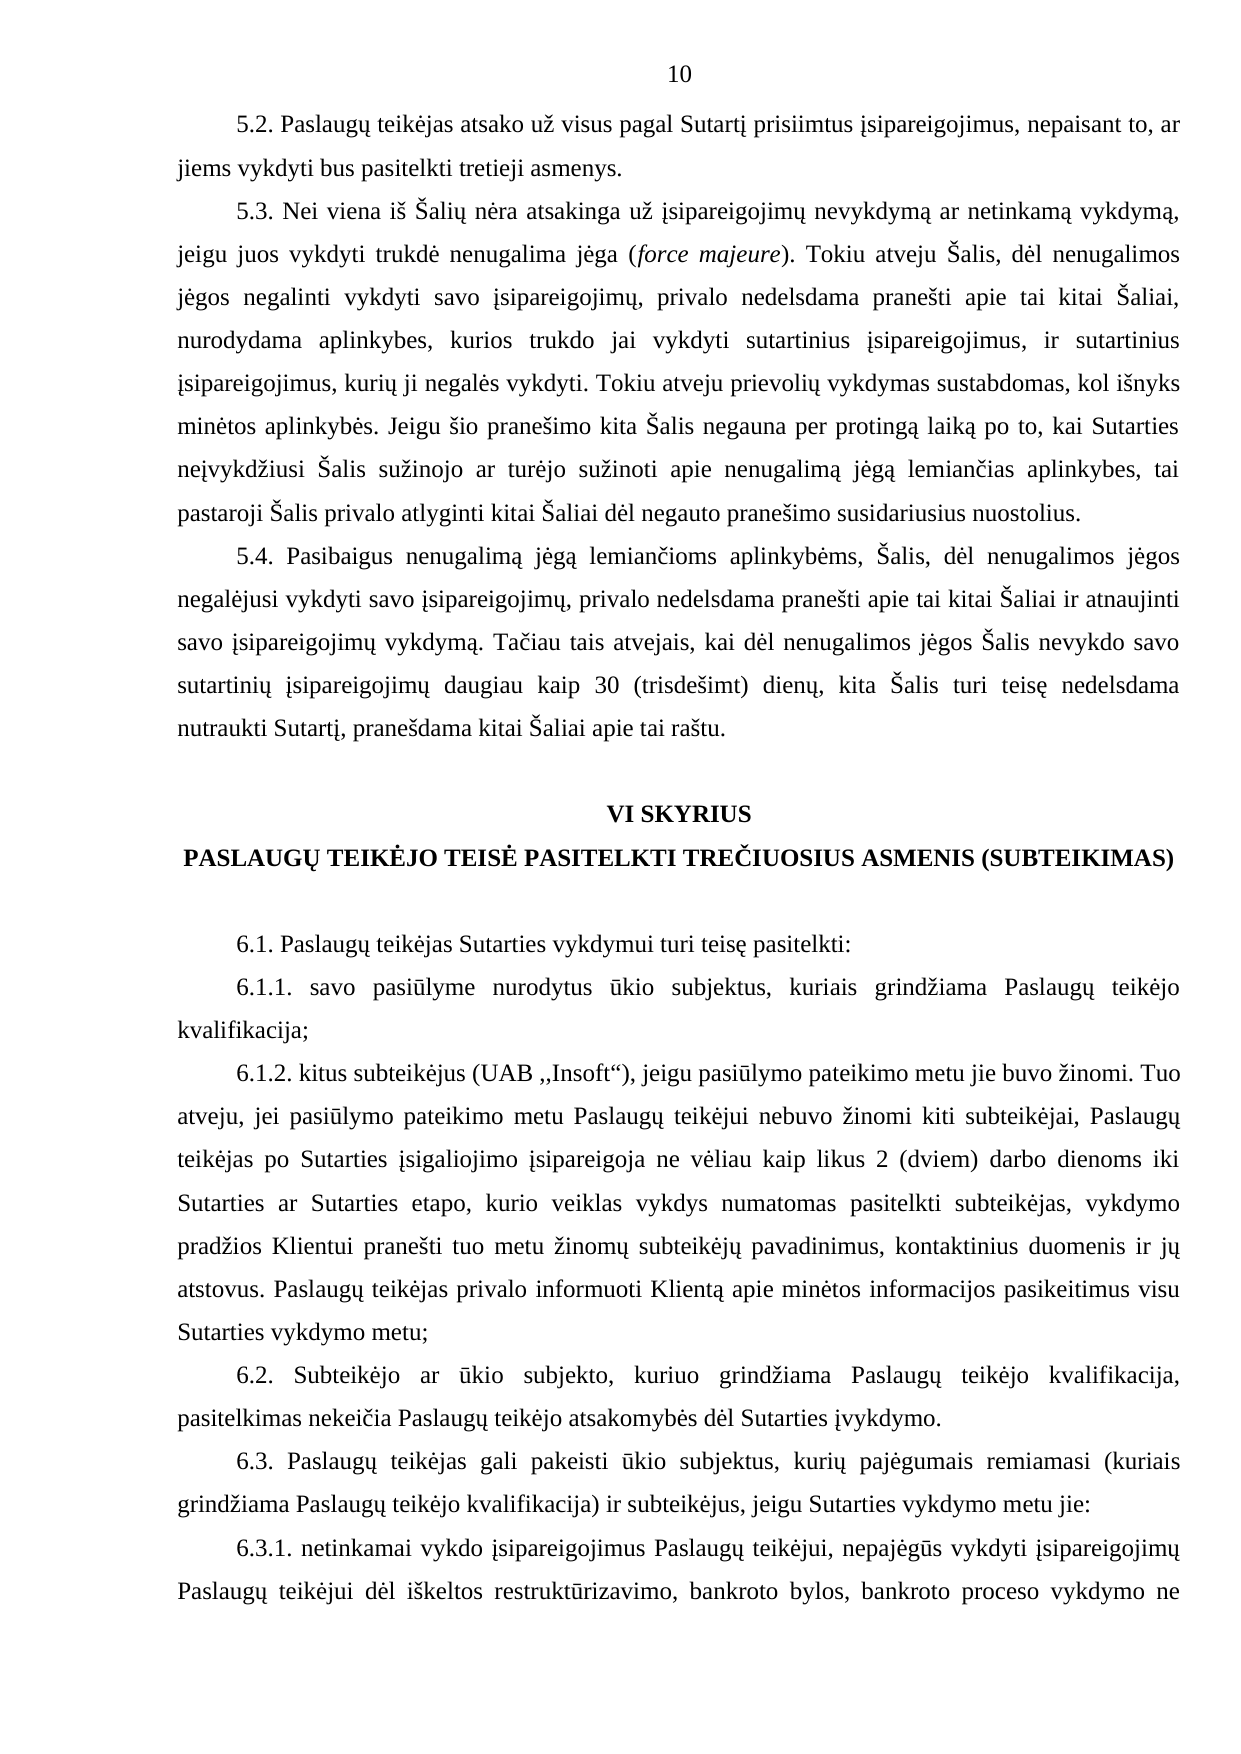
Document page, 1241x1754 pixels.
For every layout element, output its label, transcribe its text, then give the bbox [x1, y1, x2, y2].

text 6.1. Paslaugų teikėjas Sutarties vykdymui turi teisę pasitelkti: [177, 929, 1181, 958]
text 5.2. Paslaugų teikėjas atsako už visus pagal Sutartį prisiimtus įsipareigojimus, nepaisant to, ar jiems vykdyti bus pasitelkti tretieji asmenys. [177, 109, 1181, 181]
text 5.3. Nei viena iš Šalių nėra atsakinga už įsipareigojimų nevykdymą ar netinkamą vykdymą, jeigu juos vykdyti trukdė nenugalima jėga (force majeure). Tokiu atveju Šalis, dėl nenugalimos jėgos negalinti vykdyti savo įsipareigojimų, privalo nedelsdama pranešti apie tai kitai Šaliai, nurodydama aplinkybes, kurios trukdo jai vykdyti sutartinius įsipareigojimus, ir sutartinius įsipareigojimus, kurių ji negalės vykdyti. Tokiu atveju prievolių vykdymas sustabdomas, kol išnyks minėtos aplinkybės. Jeigu šio pranešimo kita Šalis negauna per protingą laiką po to, kai Sutarties neįvykdžiusi Šalis sužinojo ar turėjo sužinoti apie nenugalimą jėgą lemiančias aplinkybes, tai pastaroji Šalis privalo atlyginti kitai Šaliai dėl negauto pranešimo susidariusius nuostolius. [177, 196, 1181, 526]
text 6.3. Paslaugų teikėjas gali pakeisti ūkio subjektus, kurių pajėgumais remiamasi (kuriais grindžiama Paslaugų teikėjo kvalifikacija) ir subteikėjus, jeigu Sutarties vykdymo metu jie: [177, 1446, 1181, 1518]
text PASLAUGŲ TEIKĖJO TEISĖ PASITELKTI TREČIUOSIUS ASMENIS (SUBTEIKIMAS) [177, 843, 1181, 871]
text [177, 1533, 1181, 1604]
text 6.1.2. kitus subteikėjus (UAB ,,Insoft“), jeigu pasiūlymo pateikimo metu jie buvo žinomi. Tuo atveju, jei pasiūlymo pateikimo metu Paslaugų teikėjui nebuvo žinomi kiti subteikėjai, Paslaugų teikėjas po Sutarties įsigaliojimo įsipareigoja ne vėliau kaip likus 2 (dviem) darbo dienoms iki Sutarties ar Sutarties etapo, kurio veiklas vykdys numatomas pasitelkti subteikėjas, vykdymo pradžios Klientui pranešti tuo metu žinomų subteikėjų pavadinimus, kontaktinius duomenis ir jų atstovus. Paslaugų teikėjas privalo informuoti Klientą apie minėtos informacijos pasikeitimus visu Sutarties vykdymo metu; [177, 1058, 1181, 1346]
text 6.1.1. savo pasiūlyme nurodytus ūkio subjektus, kuriais grindžiama Paslaugų teikėjo kvalifikacija; [177, 972, 1181, 1044]
text VI SKYRIUS [177, 799, 1181, 828]
text 6.2. Subteikėjo ar ūkio subjekto, kuriuo grindžiama Paslaugų teikėjo kvalifikacija, pasitelkimas nekeičia Paslaugų teikėjo atsakomybės dėl Sutarties įvykdymo. [177, 1360, 1181, 1432]
text 5.4. Pasibaigus nenugalimą jėgą lemiančioms aplinkybėms, Šalis, dėl nenugalimos jėgos negalėjusi vykdyti savo įsipareigojimų, privalo nedelsdama pranešti apie tai kitai Šaliai ir atnaujinti savo įsipareigojimų vykdymą. Tačiau tais atvejais, kai dėl nenugalimos jėgos Šalis nevykdo savo sutartinių įsipareigojimų daugiau kaip 30 (trisdešimt) dienų, kita Šalis turi teisę nedelsdama nutraukti Sutartį, pranešdama kitai Šaliai apie tai raštu. [177, 541, 1181, 742]
